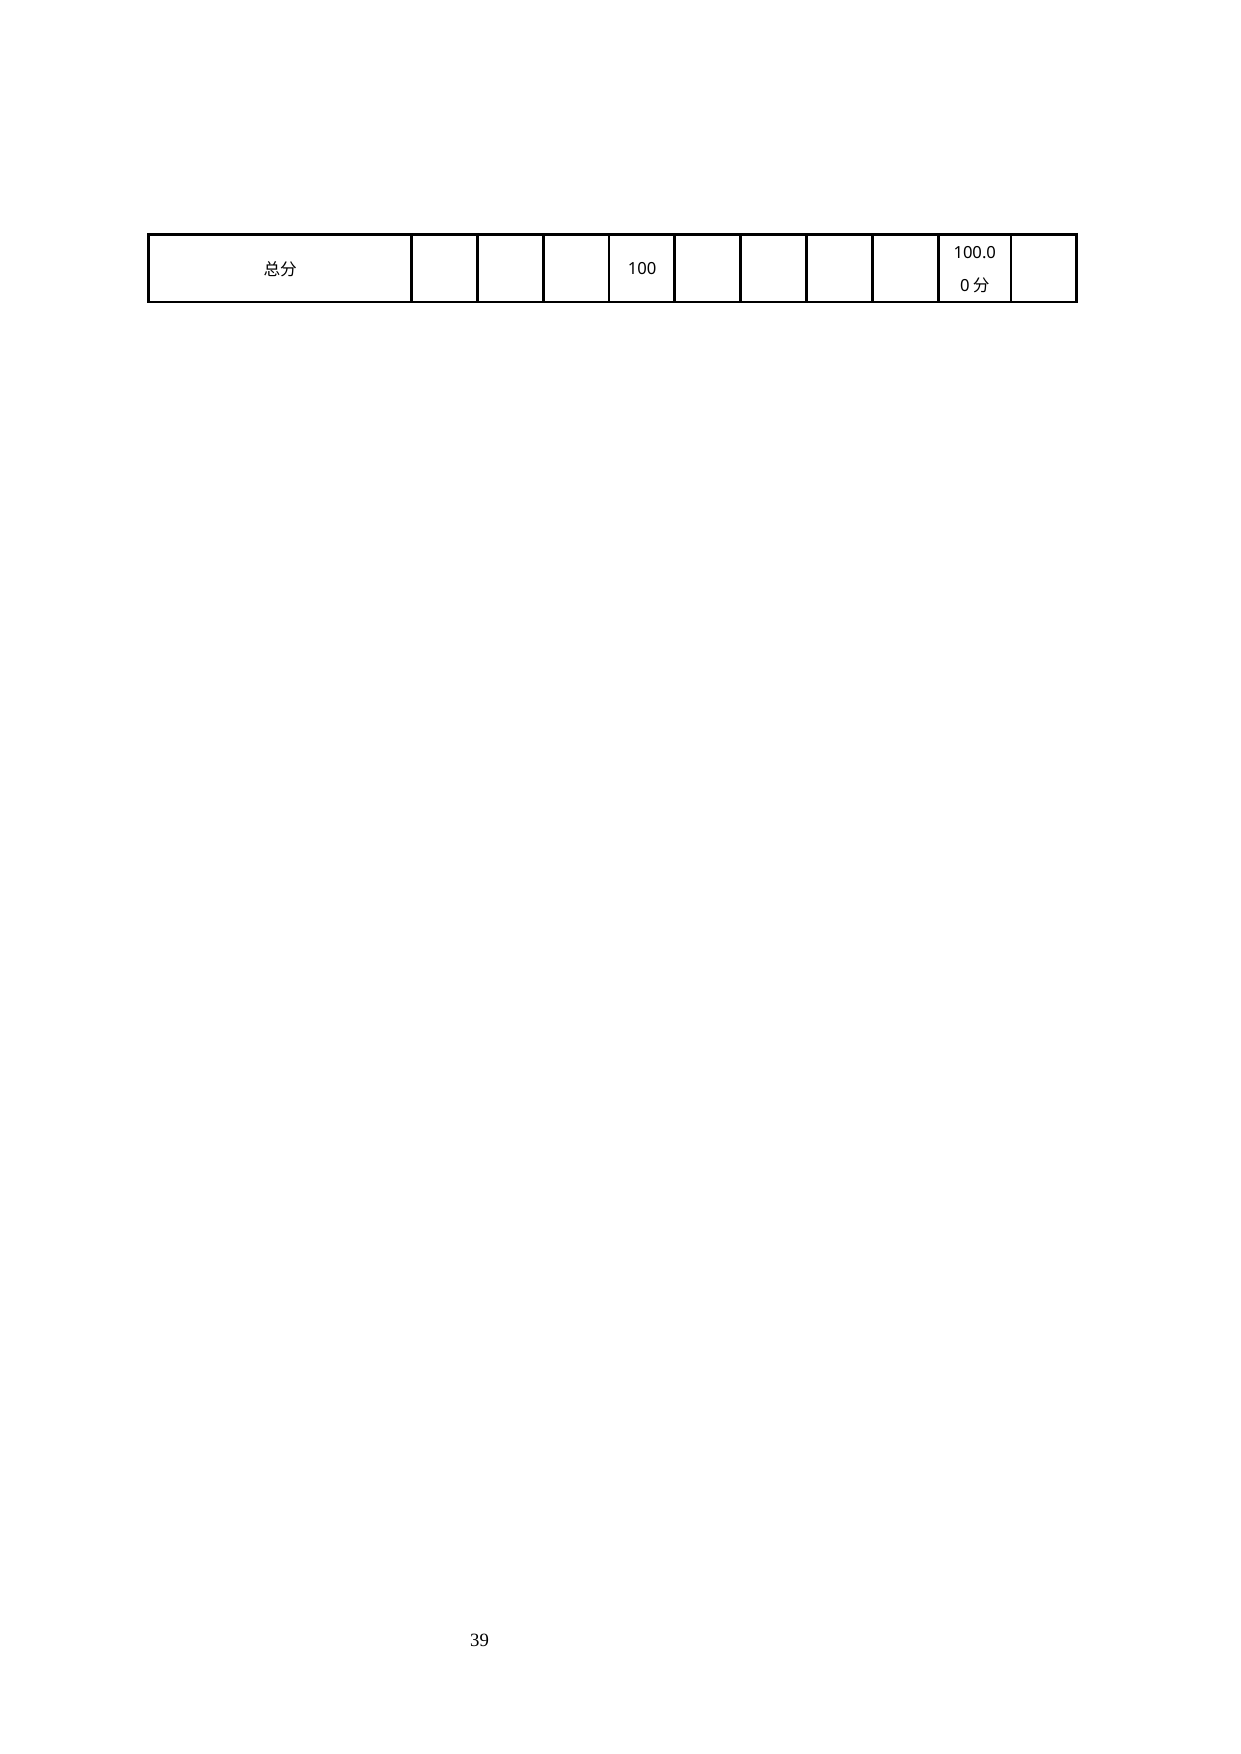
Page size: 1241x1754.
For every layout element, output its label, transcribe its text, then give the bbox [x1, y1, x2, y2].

table_cell [413, 236, 476, 301]
table_cell [742, 236, 805, 301]
table_cell 总分 [150, 236, 410, 301]
table_cell [808, 236, 871, 301]
table_cell [1012, 236, 1075, 301]
table_cell 100.00分 [940, 236, 1010, 301]
table_cell [545, 236, 608, 301]
table_cell 100 [610, 236, 673, 301]
table_cell [479, 236, 542, 301]
table_cell [874, 236, 937, 301]
table_cell [676, 236, 739, 301]
